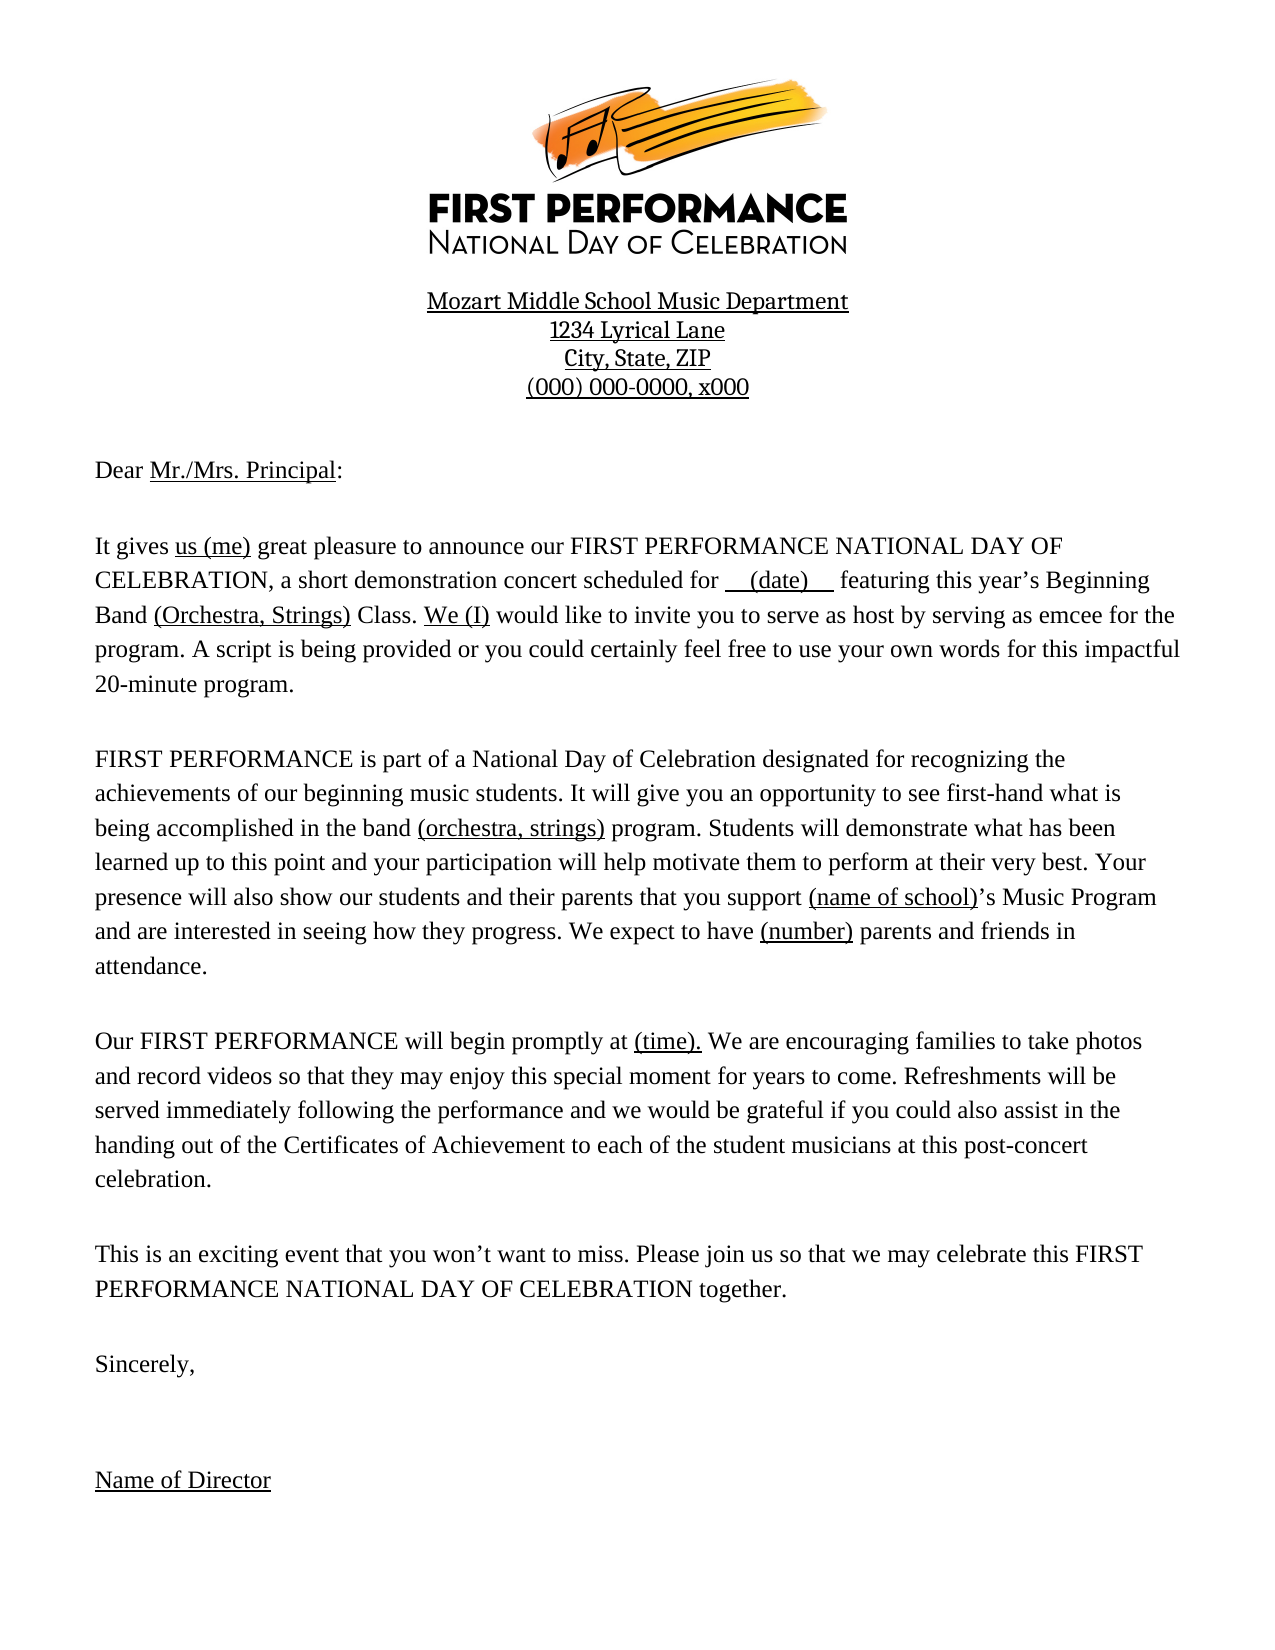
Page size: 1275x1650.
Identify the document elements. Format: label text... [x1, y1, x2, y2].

text Dear Mr./Mrs. Principal: [94, 456, 1181, 484]
text 1234 Lyrical Lane [94, 316, 1181, 344]
picture [426, 75, 849, 258]
text (000) 000-0000, x000 [94, 373, 1181, 402]
text Mozart Middle School Music Department [94, 287, 1181, 316]
text This is an exciting event that you won’t want to miss. Please join us so that we may celebrate this FIRST PERFORMANCE NATIONAL DAY OF CELEBRATION together. [94, 1239, 1181, 1303]
text Sincerely, [94, 1349, 1181, 1378]
text It gives us (me) great pleasure to announce our FIRST PERFORMANCE NATIONAL DAY OF CELEBRATION, a short demonstration concert scheduled for (date) featuring this year’s Beginning Band (Orchestra, Strings) Class. We (I) would like to invite you to serve as host by serving as emcee for the program. A script is being provided or you could certainly feel free to use your own words for this impactful 20-minute program. [94, 531, 1181, 697]
text Name of Director [94, 1465, 1181, 1494]
text Our FIRST PERFORMANCE will begin promptly at (time). We are encouraging families to take photos and record videos so that they may enjoy this special moment for years to come. Refreshments will be served immediately following the performance and we would be grateful if you could also assist in the handing out of the Certificates of Achievement to each of the student musicians at this post-concert celebration. [94, 1026, 1181, 1193]
text City, State, ZIP [94, 344, 1181, 373]
text FIRST PERFORMANCE is part of a National Day of Celebration designated for recognizing the achievements of our beginning music students. It will give you an opportunity to see first-hand what is being accomplished in the band (orchestra, strings) program. Students will demonstrate what has been learned up to this point and your participation will help motivate them to perform at their very best. Your presence will also show our students and their parents that you support (name of school)’s Music Program and are interested in seeing how they progress. We expect to have (number) parents and friends in attendance. [94, 744, 1181, 980]
